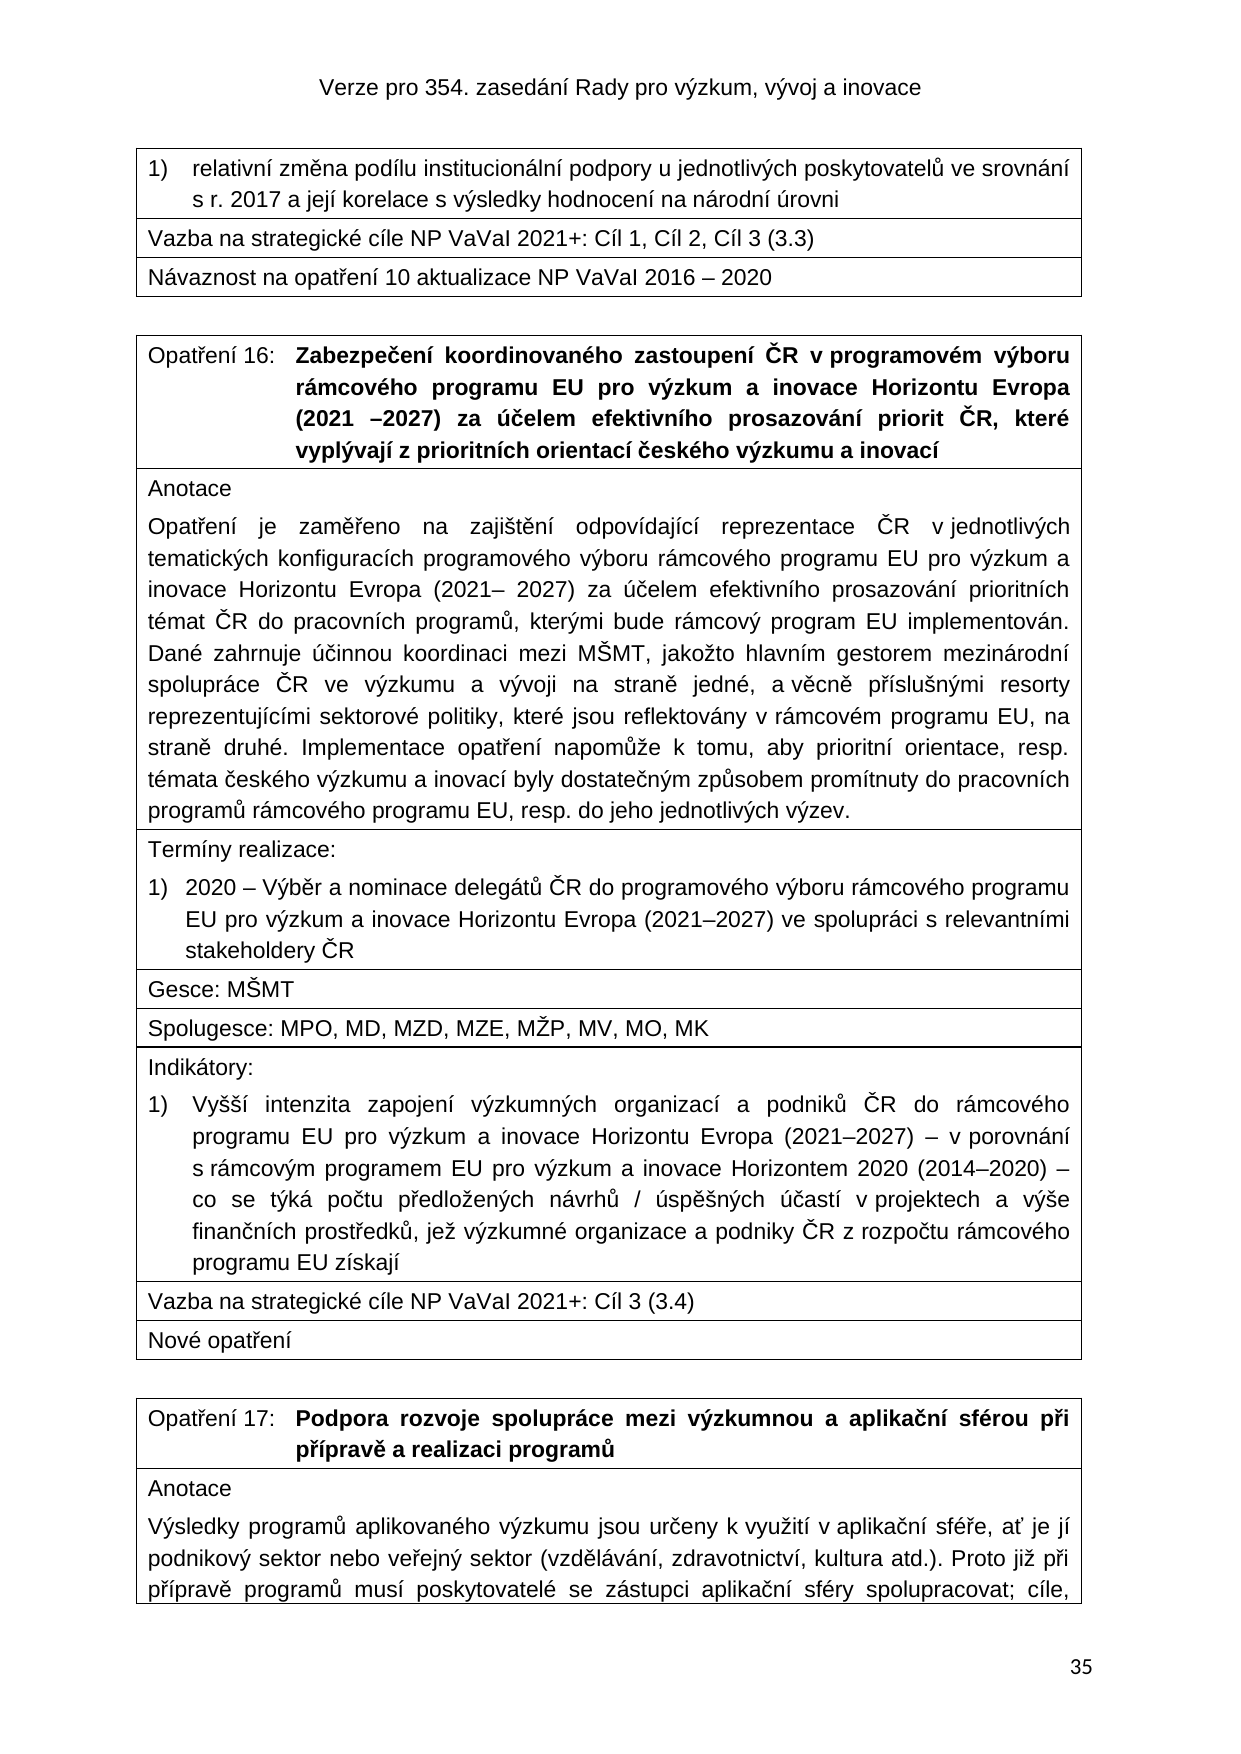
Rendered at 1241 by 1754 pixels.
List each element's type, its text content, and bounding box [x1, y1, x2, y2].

table_cell Nové opatření [137, 1321, 1081, 1358]
table_header Opatření 16: Zabezpečení koordinovaného zastoupení ČR v programovém výboru rámcového programu EU pro výzkum a inovace Horizontu Evropa (2021 –2027) za účelem efektivního prosazování priorit ČR, které vyplývají z prioritních orientací českého výzkumu a inovací [137, 336, 1081, 468]
table_cell Gesce: MŠMT [137, 970, 1081, 1007]
table_cell Indikátory: Vyšší intenzita zapojení výzkumných organizací a podniků ČR do rámcového programu EU pro výzkum a inovace Horizontu Evropa (2021–2027) – v porovnání s rámcovým programem EU pro výzkum a inovace Horizontem 2020 (2014–2020) – co se týká počtu předložených návrhů / úspěšných účastí v projektech a výše finančních prostředků, jež výzkumné organizace a podniky ČR z rozpočtu rámcového programu EU získají [137, 1048, 1081, 1281]
table_header Opatření 17: Podpora rozvoje spolupráce mezi výzkumnou a aplikační sférou při přípravě a realizaci programů [137, 1399, 1081, 1468]
table_cell Vazba na strategické cíle NP VaVaI 2021+: Cíl 1, Cíl 2, Cíl 3 (3.3) [137, 219, 1081, 257]
table_cell Vazba na strategické cíle NP VaVaI 2021+: Cíl 3 (3.4) [137, 1282, 1081, 1320]
table_cell Anotace Opatření je zaměřeno na zajištění odpovídající reprezentace ČR v jednotlivých tematických konfiguracích programového výboru rámcového programu EU pro výzkum a inovace Horizontu Evropa (2021– 2027) za účelem efektivního prosazování prioritních témat ČR do pracovních programů, kterými bude rámcový program EU implementován. Dané zahrnuje účinnou koordinaci mezi MŠMT, jakožto hlavním gestorem mezinárodní spolupráce ČR ve výzkumu a vývoji na straně jedné, a věcně příslušnými resorty reprezentujícími sektorové politiky, které jsou reflektovány v rámcovém programu EU, na straně druhé. Implementace opatření napomůže k tomu, aby prioritní orientace, resp. témata českého výzkumu a inovací byly dostatečným způsobem promítnuty do pracovních programů rámcového programu EU, resp. do jeho jednotlivých výzev. [137, 469, 1081, 829]
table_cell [137, 1469, 1081, 1602]
table_cell Termíny realizace: 2020 – Výběr a nominace delegátů ČR do programového výboru rámcového programu EU pro výzkum a inovace Horizontu Evropa (2021–2027) ve spolupráci s relevantními stakeholdery ČR [137, 830, 1081, 969]
table_cell Spolugesce: MPO, MD, MZD, MZE, MŽP, MV, MO, MK [137, 1009, 1081, 1046]
table_cell Návaznost na opatření 10 aktualizace NP VaVaI 2016 – 2020 [137, 258, 1081, 296]
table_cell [137, 149, 1081, 218]
